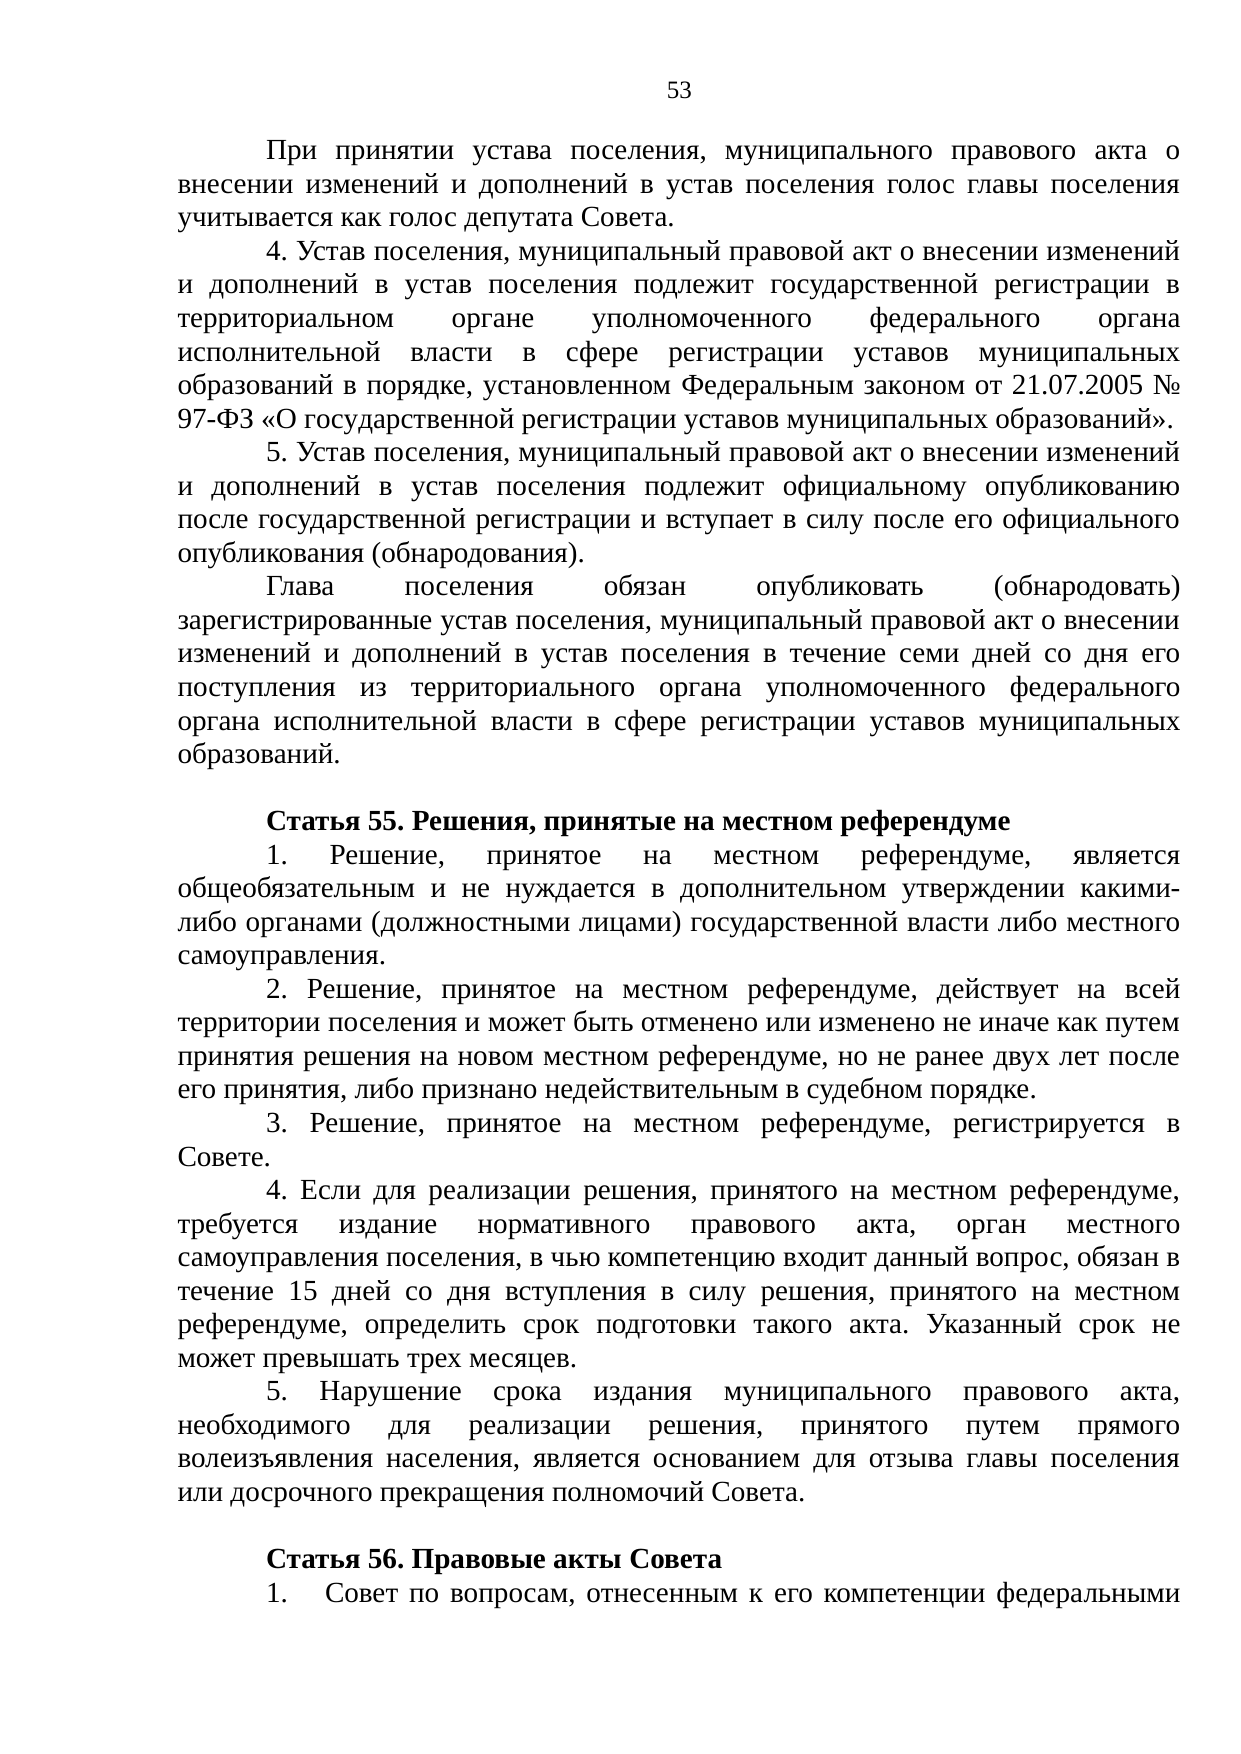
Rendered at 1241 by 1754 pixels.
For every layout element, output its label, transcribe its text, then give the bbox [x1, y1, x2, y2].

text 5. Устав поселения, муниципальный правовой акт о внесении изменений и дополнений в устав поселения подлежит официальному опубликованию после государственной регистрации и вступает в силу после его официального опубликования (обнародования). [177, 434, 1181, 568]
text 3. Решение, принятое на местном референдуме, регистрируется в Совете. [177, 1105, 1181, 1172]
text 1. Решение, принятое на местном референдуме, является общеобязательным и не нуждается в дополнительном утверждении какими-либо органами (должностными лицами) государственной власти либо местного самоуправления. [177, 837, 1181, 971]
text 4. Если для реализации решения, принятого на местном референдуме, требуется издание нормативного правового акта, орган местного самоуправления поселения, в чью компетенцию входит данный вопрос, обязан в течение 15 дней со дня вступления в силу решения, принятого на местном референдуме, определить срок подготовки такого акта. Указанный срок не может превышать трех месяцев. [177, 1172, 1181, 1373]
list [177, 1575, 1181, 1608]
subtitle Статья 55. Решения, принятые на местном референдуме [177, 803, 1181, 837]
text При принятии устава поселения, муниципального правового акта о внесении изменений и дополнений в устав поселения голос главы поселения учитывается как голос депутата Совета. [177, 132, 1181, 233]
text 2. Решение, принятое на местном референдуме, действует на всей территории поселения и может быть отменено или изменено не иначе как путем принятия решения на новом местном референдуме, но не ранее двух лет после его принятия, либо признано недействительным в судебном порядке. [177, 971, 1181, 1105]
text 5. Нарушение срока издания муниципального правового акта, необходимого для реализации решения, принятого путем прямого волеизъявления населения, является основанием для отзыва главы поселения или досрочного прекращения полномочий Совета. [177, 1373, 1181, 1508]
text 4. Устав поселения, муниципальный правовой акт о внесении изменений и дополнений в устав поселения подлежит государственной регистрации в территориальном органе уполномоченного федерального органа исполнительной власти в сфере регистрации уставов муниципальных образований в порядке, установленном Федеральным законом от 21.07.2005 № 97-ФЗ «О государственной регистрации уставов муниципальных образований». [177, 233, 1181, 434]
subtitle Статья 56. Правовые акты Совета [266, 1541, 1181, 1575]
text Глава поселения обязан опубликовать (обнародовать) зарегистрированные устав поселения, муниципальный правовой акт о внесении изменений и дополнений в устав поселения в течение семи дней со дня его поступления из территориального органа уполномоченного федерального органа исполнительной власти в сфере регистрации уставов муниципальных образований. [177, 568, 1181, 770]
